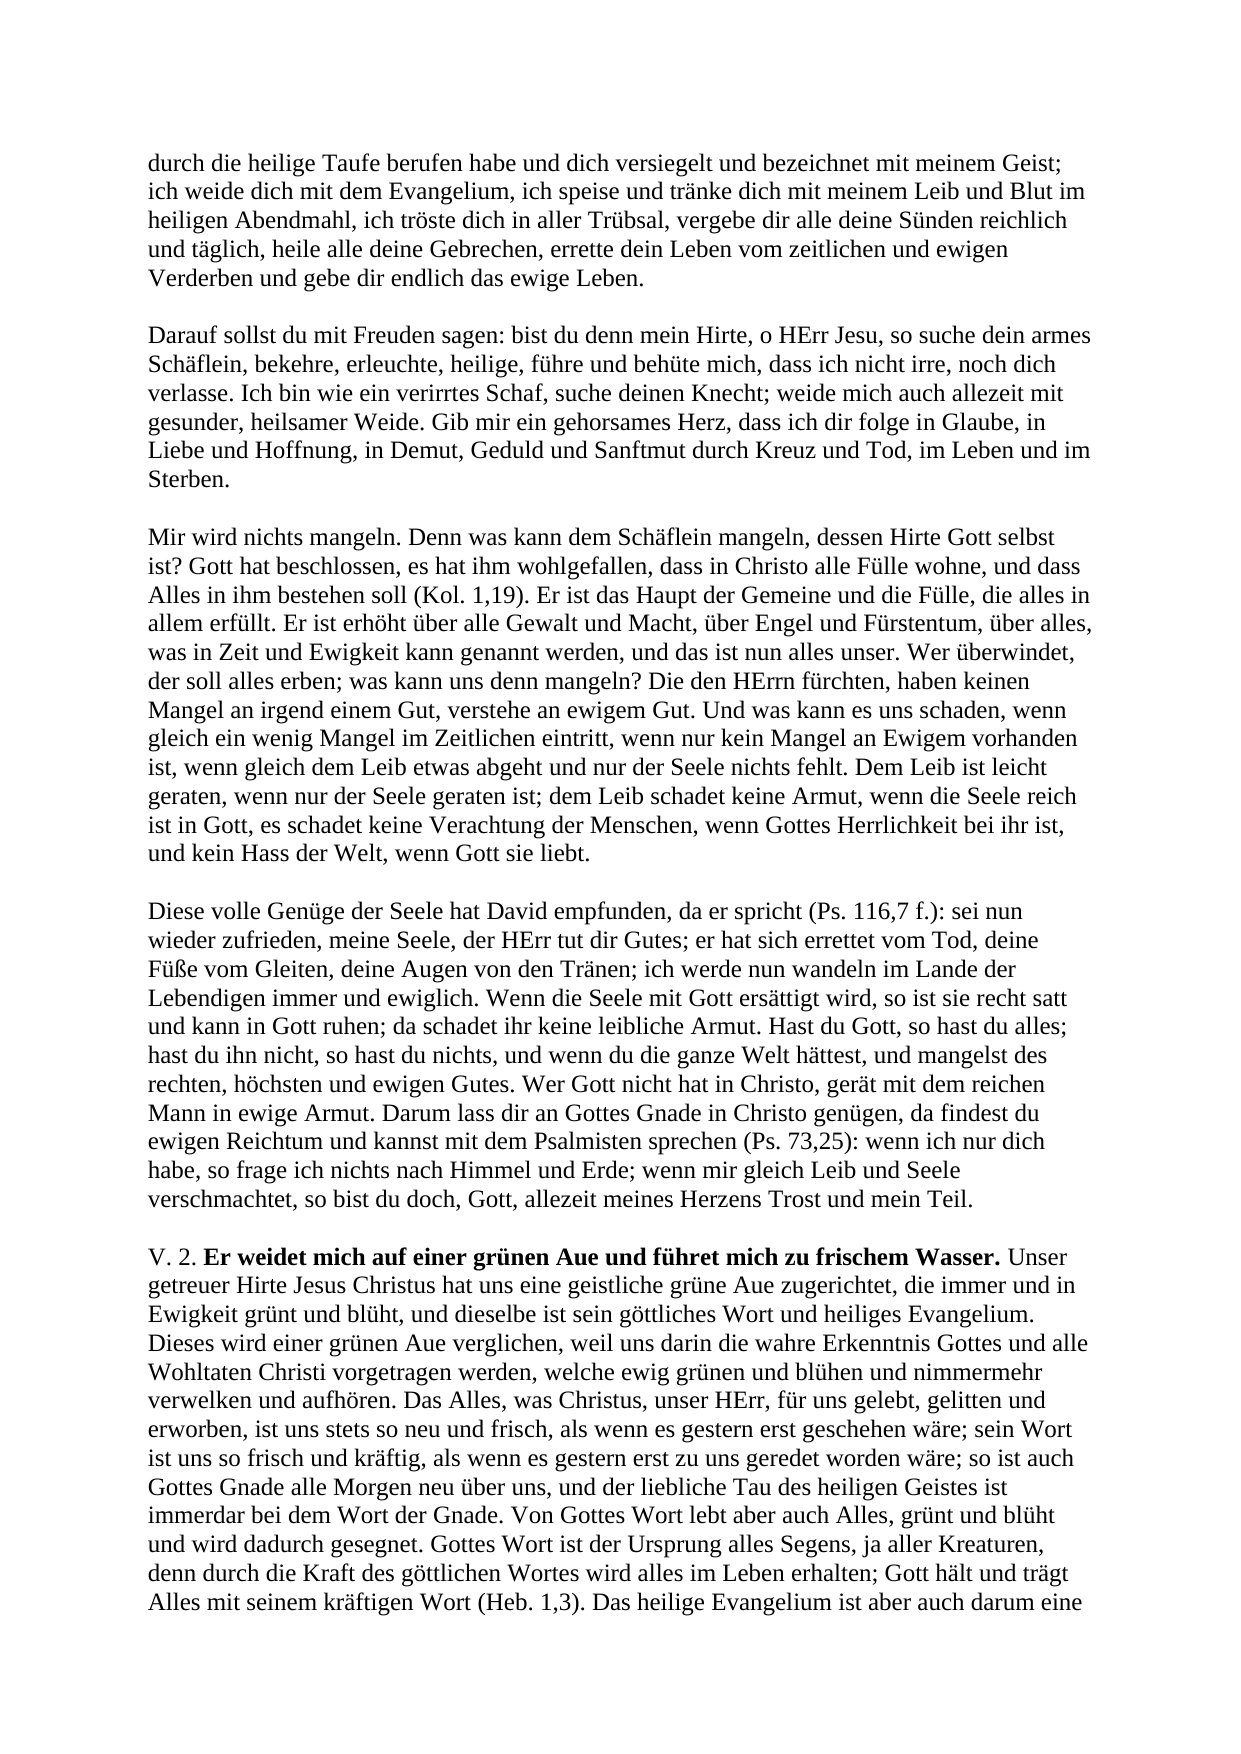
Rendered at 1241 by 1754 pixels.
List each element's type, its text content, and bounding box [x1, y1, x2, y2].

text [148, 148, 1093, 291]
text Mir wird nichts mangeln. Denn was kann dem Schäflein mangeln, dessen Hirte Gott selbst ist? Gott hat beschlossen, es hat ihm wohlgefallen, dass in Christo alle Fülle wohne, und dass Alles in ihm bestehen soll (Kol. 1,19). Er ist das Haupt der Gemeine und die Fülle, die alles in allem erfüllt. Er ist erhöht über alle Gewalt und Macht, über Engel und Fürstentum, über alles, was in Zeit und Ewigkeit kann genannt werden, und das ist nun alles unser. Wer überwindet, der soll alles erben; was kann uns denn mangeln? Die den HErrn fürchten, haben keinen Mangel an irgend einem Gut, verstehe an ewigem Gut. Und was kann es uns schaden, wenn gleich ein wenig Mangel im Zeitlichen eintritt, wenn nur kein Mangel an Ewigem vorhanden ist, wenn gleich dem Leib etwas abgeht und nur der Seele nichts fehlt. Dem Leib ist leicht geraten, wenn nur der Seele geraten ist; dem Leib schadet keine Armut, wenn die Seele reich ist in Gott, es schadet keine Verachtung der Menschen, wenn Gottes Herrlichkeit bei ihr ist, und kein Hass der Welt, wenn Gott sie liebt. [148, 522, 1093, 867]
text Diese volle Genüge der Seele hat David empfunden, da er spricht (Ps. 116,7 f.): sei nun wieder zufrieden, meine Seele, der HErr tut dir Gutes; er hat sich errettet vom Tod, deine Füße vom Gleiten, deine Augen von den Tränen; ich werde nun wandeln im Lande der Lebendigen immer und ewiglich. Wenn die Seele mit Gott ersättigt wird, so ist sie recht satt und kann in Gott ruhen; da schadet ihr keine leibliche Armut. Hast du Gott, so hast du alles; hast du ihn nicht, so hast du nichts, und wenn du die ganze Welt hättest, und mangelst des rechten, höchsten und ewigen Gutes. Wer Gott nicht hat in Christo, gerät mit dem reichen Mann in ewige Armut. Darum lass dir an Gottes Gnade in Christo genügen, da findest du ewigen Reichtum und kannst mit dem Psalmisten sprechen (Ps. 73,25): wenn ich nur dich habe, so frage ich nichts nach Himmel und Erde; wenn mir gleich Leib und Seele verschmachtet, so bist du doch, Gott, allezeit meines Herzens Trost und mein Teil. [148, 896, 1093, 1213]
text Darauf sollst du mit Freuden sagen: bist du denn mein Hirte, o HErr Jesu, so suche dein armes Schäflein, bekehre, erleuchte, heilige, führe und behüte mich, dass ich nicht irre, noch dich verlasse. Ich bin wie ein verirrtes Schaf, suche deinen Knecht; weide mich auch allezeit mit gesunder, heilsamer Weide. Gib mir ein gehorsames Herz, dass ich dir folge in Glaube, in Liebe und Hoffnung, in Demut, Geduld und Sanftmut durch Kreuz und Tod, im Leben und im Sterben. [148, 321, 1093, 493]
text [148, 1242, 1093, 1616]
